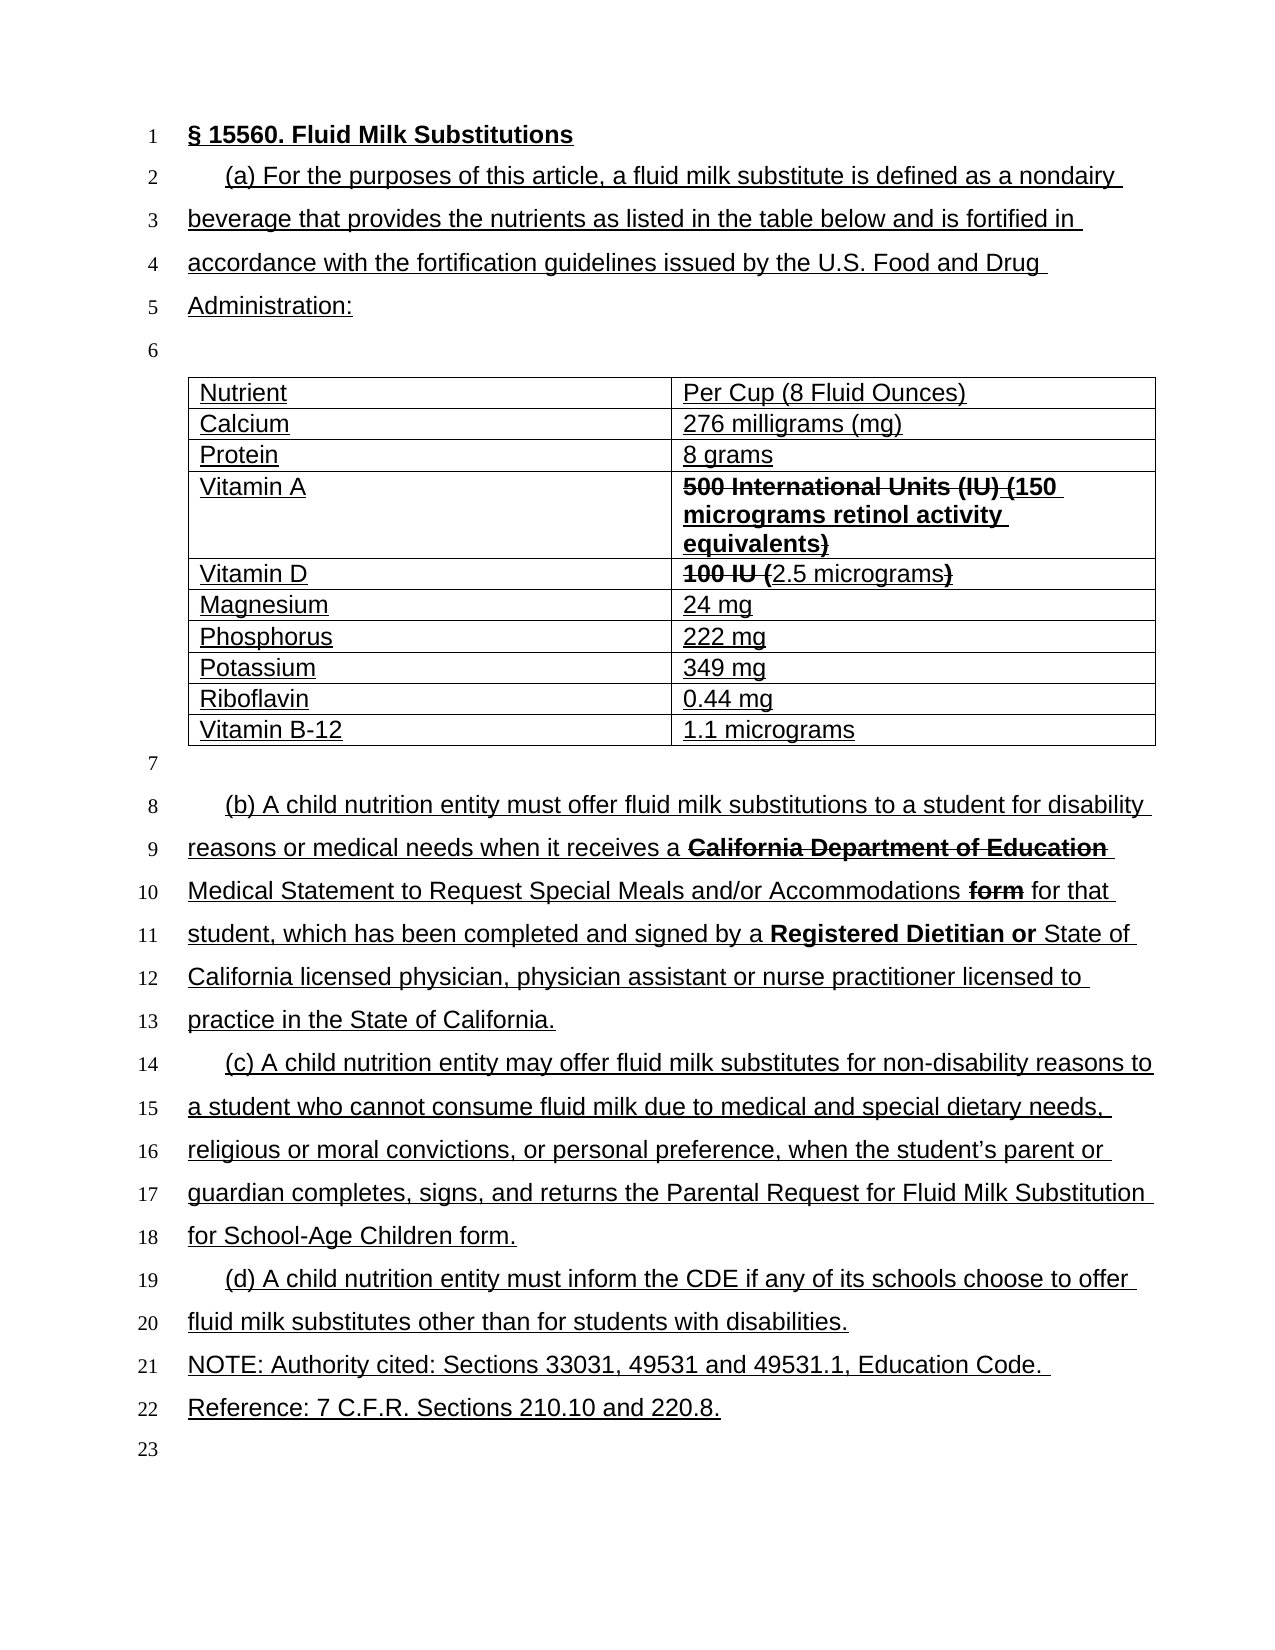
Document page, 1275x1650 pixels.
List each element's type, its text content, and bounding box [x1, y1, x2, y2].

table_cell 1.1 micrograms [672, 715, 1155, 745]
table_cell Vitamin A [189, 472, 671, 558]
table_cell 349 mg [672, 653, 1155, 683]
table_cell 276 milligrams (mg) [672, 409, 1155, 439]
table_cell Vitamin D [189, 559, 671, 589]
text (d) A child nutrition entity must inform the CDE if any of its schools choose to offer fluid milk substitutes other than for students with disabilities. [187, 1264, 1155, 1336]
table_cell 100 IU (2.5 micrograms) [672, 559, 1155, 589]
text (a) For the purposes of this article, a fluid milk substitute is defined as a nondairy beverage that provides the nutrients as listed in the table below and is fortified in accordance with the fortification guidelines issued by the U.S. Food and Drug Administration: [187, 161, 1155, 319]
table_cell Protein [189, 440, 671, 471]
table_header Nutrient [189, 378, 671, 408]
table_cell 8 grams [672, 440, 1155, 471]
text (b) A child nutrition entity must offer fluid milk substitutions to a student for disability reasons or medical needs when it receives a California Department of Education Medical Statement to Request Special Meals and/or Accommodations form for that student, which has been completed and signed by a Registered Dietitian or State of California licensed physician, physician assistant or nurse practitioner licensed to practice in the State of California. [187, 789, 1155, 1034]
text (c) A child nutrition entity may offer fluid milk substitutes for non-disability reasons to a student who cannot consume fluid milk due to medical and special dietary needs, religious or moral convictions, or personal preference, when the student’s parent or guardian completes, signs, and returns the Parental Request for Fluid Milk Substitution for School-Age Children form. [187, 1048, 1155, 1249]
table_cell Calcium [189, 409, 671, 439]
table_cell 500 International Units (IU) (150 micrograms retinol activity equivalents) [672, 472, 1155, 558]
table_cell Vitamin B-12 [189, 715, 671, 745]
table_cell Magnesium [189, 590, 671, 620]
subtitle § 15560. Fluid Milk Substitutions [187, 120, 1155, 149]
text NOTE: Authority cited: Sections 33031, 49531 and 49531.1, Education Code. Reference: 7 C.F.R. Sections 210.10 and 220.8. [187, 1350, 1155, 1422]
table_cell Phosphorus [189, 621, 671, 652]
table_cell 24 mg [672, 590, 1155, 620]
table_cell Riboflavin [189, 684, 671, 714]
table_cell 222 mg [672, 621, 1155, 652]
table_cell Potassium [189, 653, 671, 683]
table_cell 0.44 mg [672, 684, 1155, 714]
table_header Per Cup (8 Fluid Ounces) [672, 378, 1155, 408]
